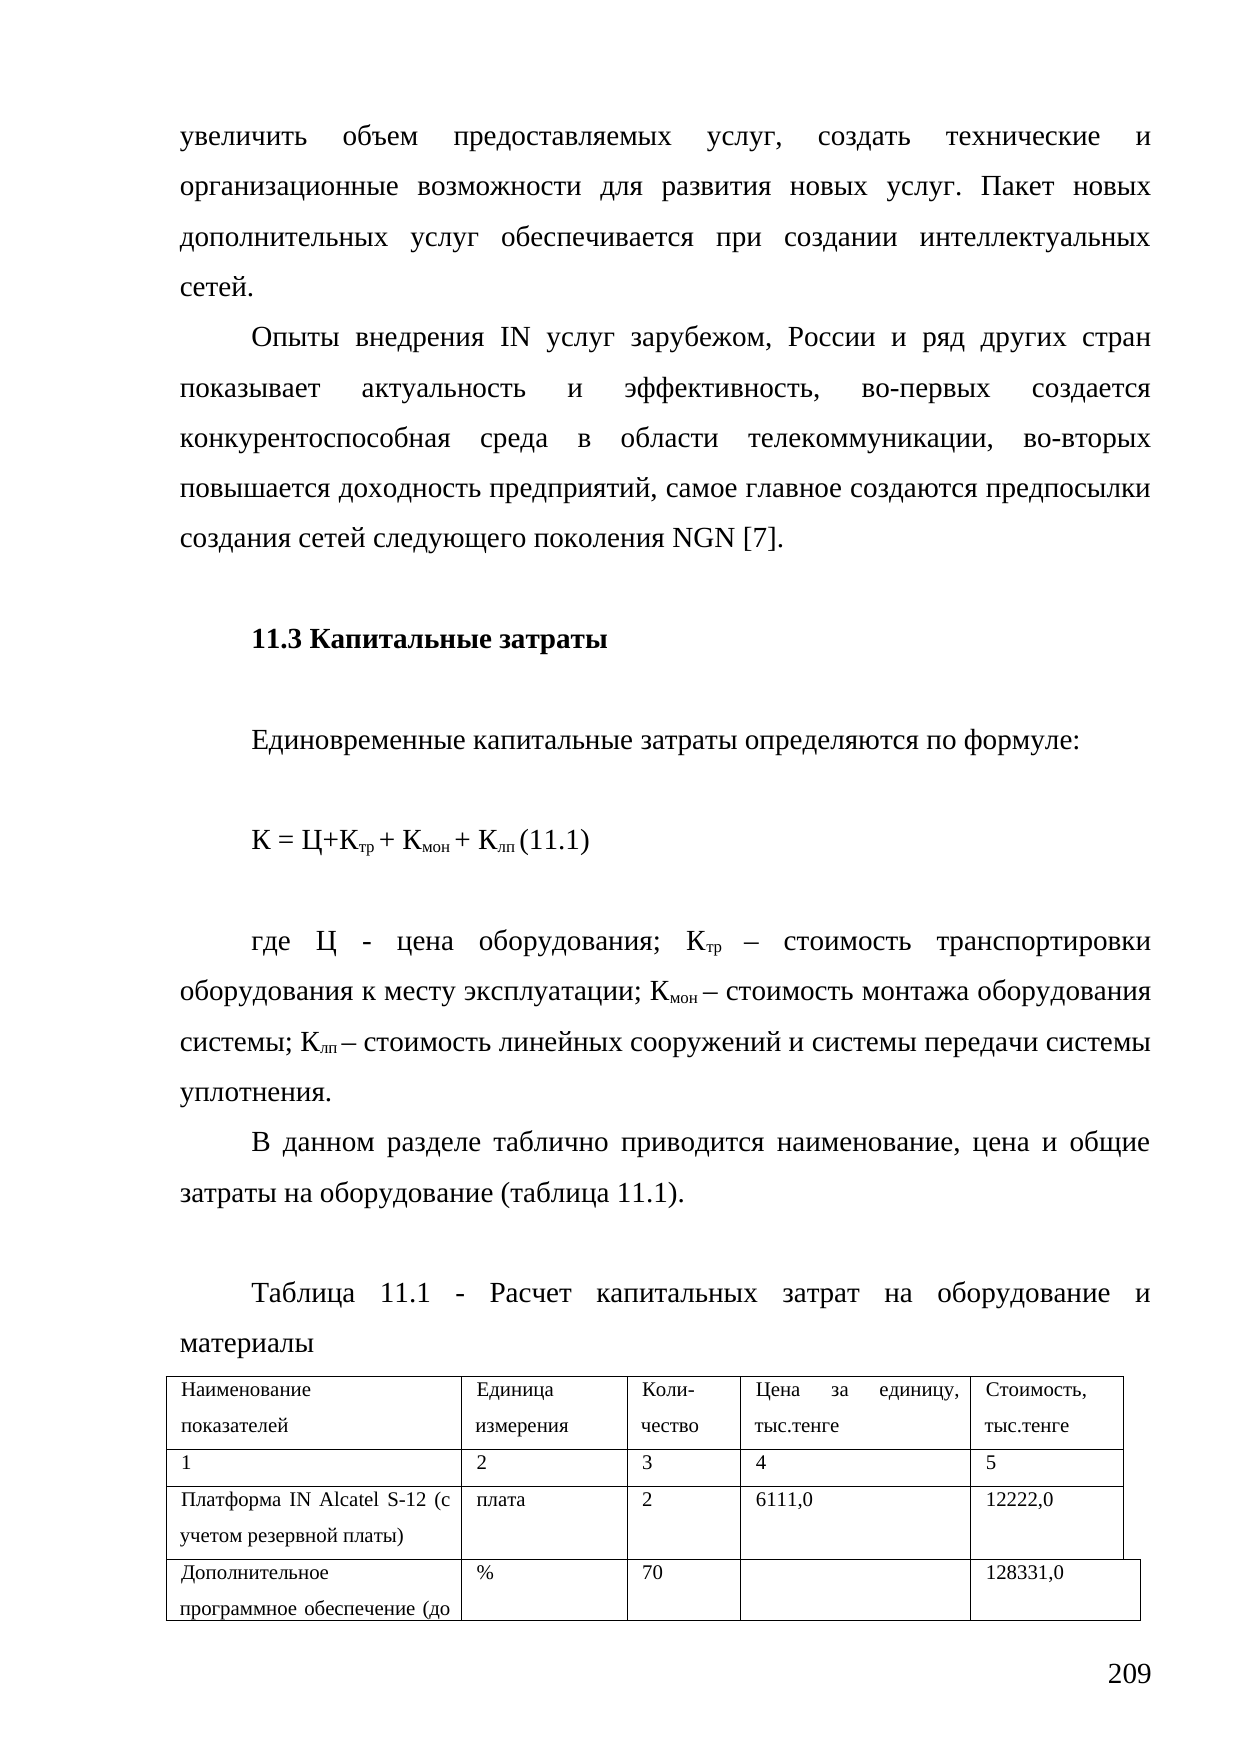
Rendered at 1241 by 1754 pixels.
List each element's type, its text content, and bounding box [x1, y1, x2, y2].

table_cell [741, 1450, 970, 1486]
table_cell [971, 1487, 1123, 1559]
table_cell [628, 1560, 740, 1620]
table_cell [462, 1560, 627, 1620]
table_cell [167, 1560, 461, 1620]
text Единовременные капитальные затраты определяются по формуле: [179, 722, 1151, 755]
text 11.3 Капитальные затраты [179, 621, 1151, 655]
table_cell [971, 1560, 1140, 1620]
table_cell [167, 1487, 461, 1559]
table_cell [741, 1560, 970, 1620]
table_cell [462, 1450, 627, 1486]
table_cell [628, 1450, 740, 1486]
text К = Ц+Ктр + Кмон + Клп (11.1) [179, 822, 1151, 856]
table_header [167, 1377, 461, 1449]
text В данном разделе таблично приводится наименование, цена и общие затраты на оборудование (таблица 11.1). [179, 1124, 1151, 1208]
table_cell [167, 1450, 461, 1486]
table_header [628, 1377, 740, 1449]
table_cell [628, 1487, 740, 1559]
text Опыты внедрения IN услуг зарубежом, России и ряд других стран показывает актуальность и эффективность, во-первых создается конкурентоспособная среда в области телекоммуникации, во-вторых повышается доходность предприятий, самое главное создаются предпосылки создания сетей следующего поколения NGN [7]. [179, 319, 1151, 554]
text Таблица 11.1 - Расчет капитальных затрат на оборудование и материалы [179, 1275, 1151, 1359]
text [179, 118, 1151, 303]
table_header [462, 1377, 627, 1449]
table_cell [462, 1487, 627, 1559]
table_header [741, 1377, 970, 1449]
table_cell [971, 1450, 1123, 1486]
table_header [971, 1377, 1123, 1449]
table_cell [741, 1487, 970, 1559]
text где Ц - цена оборудования; Ктр – стоимость транспортировки оборудования к месту эксплуатации; Кмон – стоимость монтажа оборудования системы; Клп – стоимость линейных сооружений и системы передачи системы уплотнения. [179, 923, 1151, 1108]
